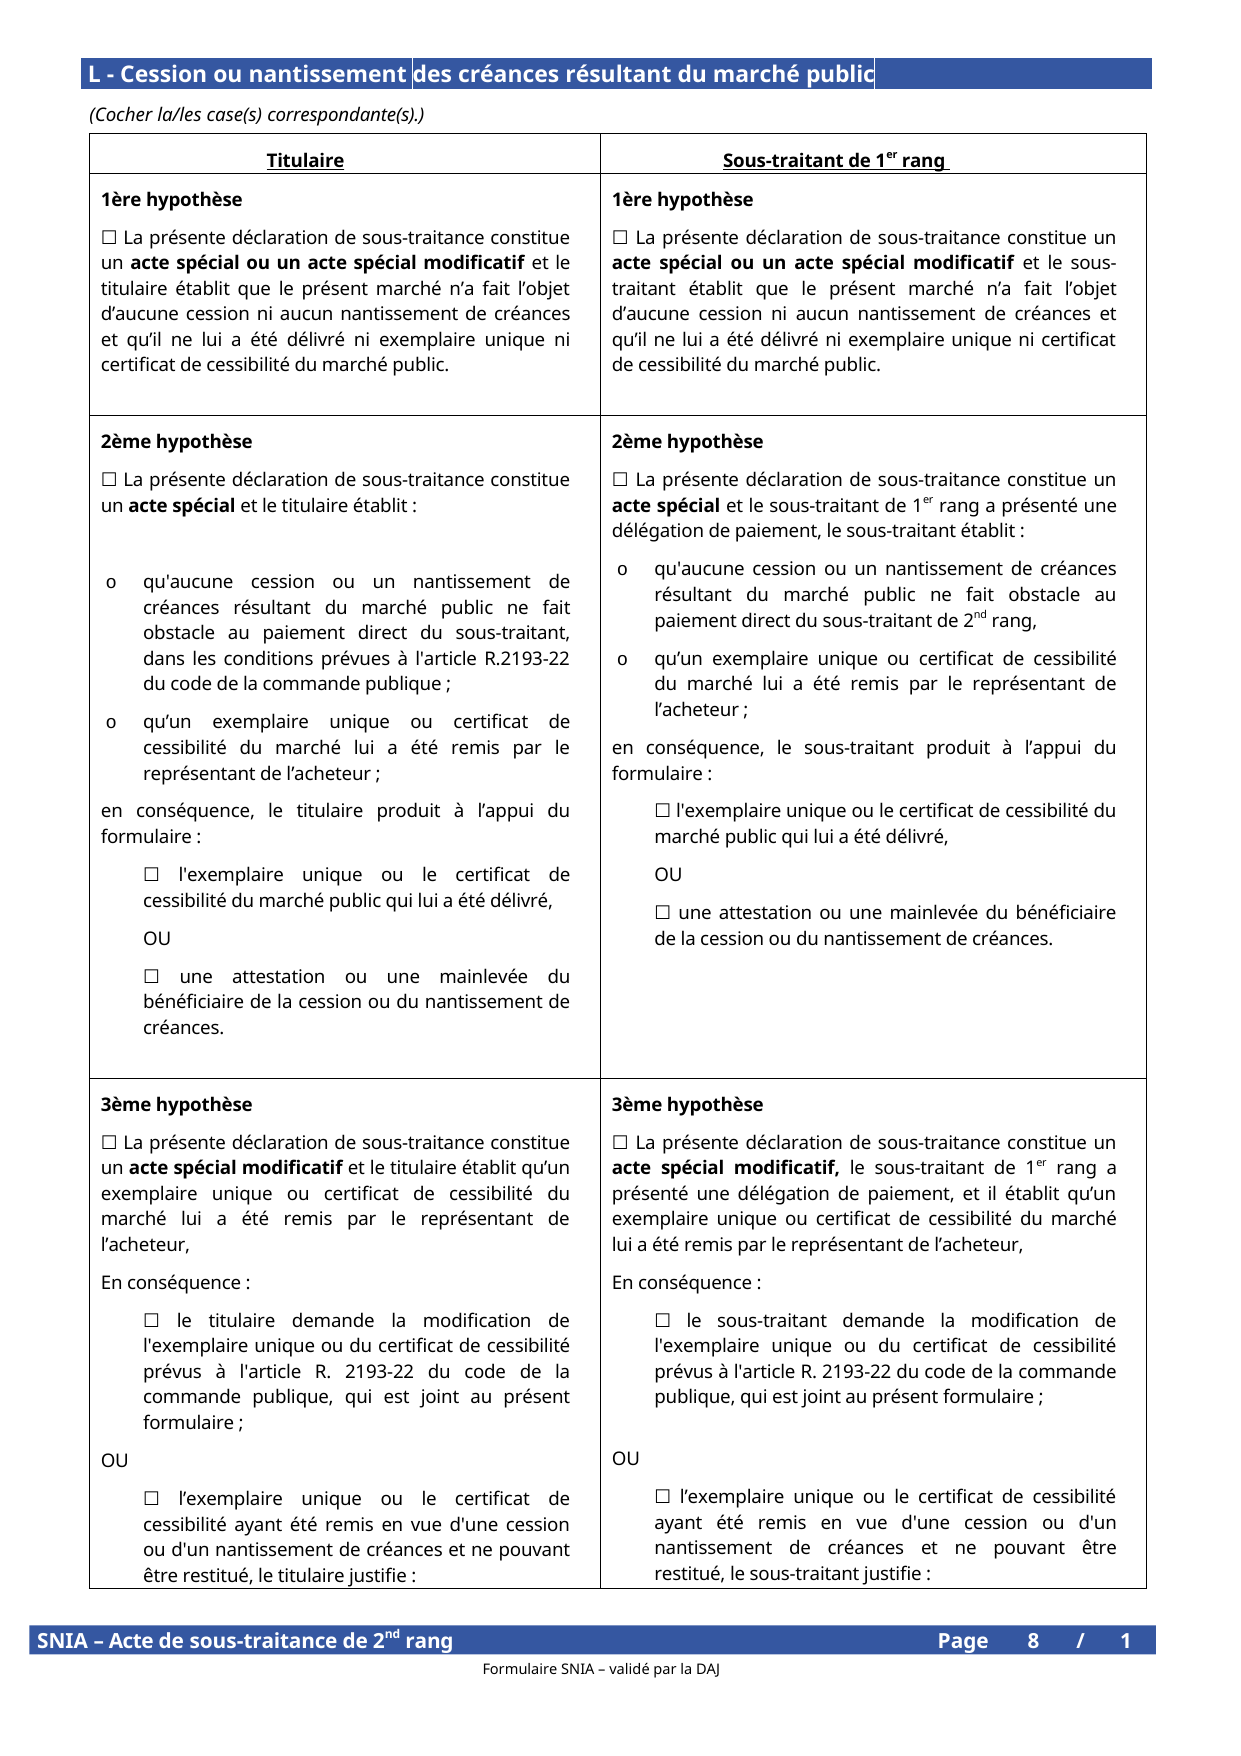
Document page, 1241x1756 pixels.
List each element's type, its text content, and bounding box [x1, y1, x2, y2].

table_cell 1ère hypothèse La présente déclaration de sous-traitance constitue un acte spécial ou un acte spécial modificatif et le titulaire établit que le présent marché n’a fait l’objet d’aucune cession ni aucun nantissement de créances et qu’il ne lui a été délivré ni exemplaire unique ni certificat de cessibilité du marché public. [90, 174, 600, 415]
text (Cocher la/les case(s) correspondante(s).) [89, 102, 1146, 127]
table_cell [90, 1079, 600, 1587]
table_header Titulaire [90, 134, 600, 172]
table_cell 2ème hypothèse La présente déclaration de sous-traitance constitue un acte spécial et le sous-traitant de 1er rang a présenté une délégation de paiement, le sous-traitant établit : qu'aucune cession ou un nantissement de créances résultant du marché public ne fait obstacle au paiement direct du sous-traitant de 2nd rang, qu’un exemplaire unique ou certificat de cessibilité du marché lui a été remis par le représentant de l’acheteur ; en conséquence, le sous-traitant produit à l’appui du formulaire : l'exemplaire unique ou le certificat de cessibilité du marché public qui lui a été délivré, OU une attestation ou une mainlevée du bénéficiaire de la cession ou du nantissement de créances. [601, 416, 1146, 1077]
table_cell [601, 1079, 1146, 1587]
table_header Sous-traitant de 1er rang [601, 134, 1146, 172]
table_cell 1ère hypothèse La présente déclaration de sous-traitance constitue un acte spécial ou un acte spécial modificatif et le sous-traitant établit que le présent marché n’a fait l’objet d’aucune cession ni aucun nantissement de créances et qu’il ne lui a été délivré ni exemplaire unique ni certificat de cessibilité du marché public. [601, 174, 1146, 415]
table_cell 2ème hypothèse La présente déclaration de sous-traitance constitue un acte spécial et le titulaire établit : qu'aucune cession ou un nantissement de créances résultant du marché public ne fait obstacle au paiement direct du sous-traitant, dans les conditions prévues à l'article R.2193-22 du code de la commande publique ; qu’un exemplaire unique ou certificat de cessibilité du marché lui a été remis par le représentant de l’acheteur ; en conséquence, le titulaire produit à l’appui du formulaire : l'exemplaire unique ou le certificat de cessibilité du marché public qui lui a été délivré, OU une attestation ou une mainlevée du bénéficiaire de la cession ou du nantissement de créances. [90, 416, 600, 1077]
